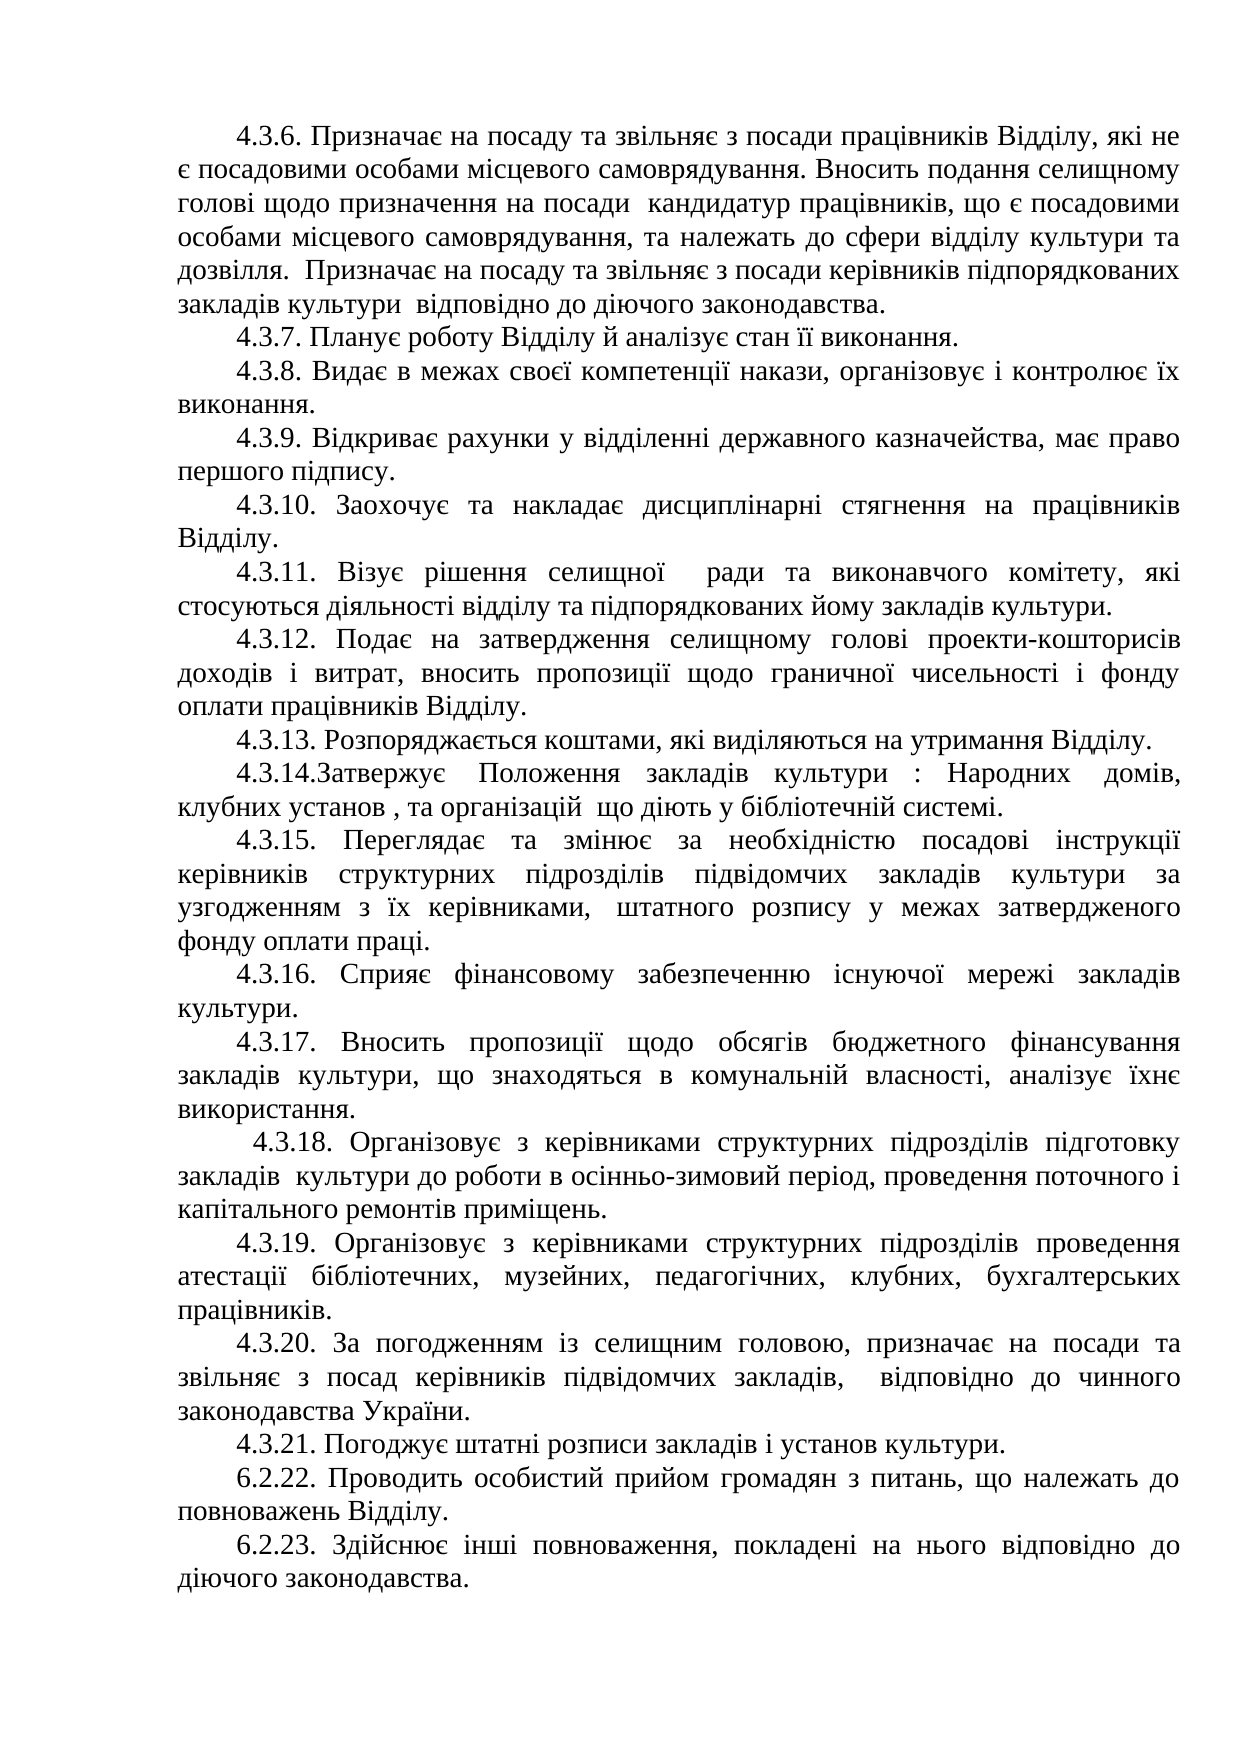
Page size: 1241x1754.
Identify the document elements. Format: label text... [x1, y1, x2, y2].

text 4.3.21. Погоджує штатні розписи закладів і установ культури. [177, 1426, 1181, 1460]
text 4.3.15. Переглядає та змінює за необхідністю посадові інструкції керівників структурних підрозділів підвідомчих закладів культури за узгодженням з їх керівниками, штатного розпису у межах затвердженого фонду оплати праці. [177, 822, 1181, 957]
text 4.3.19. Організовує з керівниками структурних підрозділів проведення атестації бібліотечних, музейних, педагогічних, клубних, бухгалтерських працівників. [177, 1225, 1181, 1326]
text 4.3.12. Подає на затвердження селищному голові проекти-кошторисів доходів і витрат, вносить пропозиції щодо граничної чисельності і фонду оплати працівників Відділу. [177, 621, 1181, 722]
text 4.3.13. Розпоряджається коштами, які виділяються на утримання Відділу. [177, 722, 1181, 755]
text 4.3.10. Заохочує та накладає дисциплінарні стягнення на працівників Відділу. [177, 487, 1181, 554]
text 4.3.9. Відкриває рахунки у відділенні державного казначейства, має право першого підпису. [177, 420, 1181, 487]
text 4.3.20. За погодженням із селищним головою, призначає на посади та звільняє з посад керівників підвідомчих закладів, відповідно до чинного законодавства України. [177, 1326, 1181, 1426]
text 4.3.8. Видає в межах своєї компетенції накази, організовує і контролює їх виконання. [177, 353, 1181, 420]
text 6.2.23. Здійснює інші повноваження, покладені на нього відповідно до діючого законодавства. [177, 1527, 1181, 1594]
text 4.3.18. Організовує з керівниками структурних підрозділів підготовку закладів культури до роботи в осінньо-зимовий період, проведення поточного і капітального ремонтів приміщень. [177, 1124, 1181, 1225]
text 4.3.17. Вносить пропозиції щодо обсягів бюджетного фінансування закладів культури, що знаходяться в комунальній власності, аналізує їхнє використання. [177, 1024, 1181, 1124]
text 4.3.11. Візує рішення селищної ради та виконавчого комітету, які стосуються діяльності відділу та підпорядкованих йому закладів культури. [177, 554, 1181, 621]
text 4.3.16. Сприяє фінансовому забезпеченню існуючої мережі закладів культури. [177, 957, 1181, 1024]
text 4.3.7. Планує роботу Відділу й аналізує стан її виконання. [177, 319, 1181, 353]
text 4.3.6. Призначає на посаду та звільняє з посади працівників Відділу, які не є посадовими особами місцевого самоврядування. Вносить подання селищному голові щодо призначення на посади кандидатур працівників, що є посадовими особами місцевого самоврядування, та належать до сфери відділу культури та дозвілля. Призначає на посаду та звільняє з посади керівників підпорядкованих закладів культури відповідно до діючого законодавства. [177, 118, 1181, 319]
text 4.3.14.Затвержує Положення закладів культури : Народних домів, клубних установ , та організацій що діють у бібліотечній системі. [177, 755, 1181, 822]
text 6.2.22. Проводить особистий прийом громадян з питань, що належать до повноважень Відділу. [177, 1460, 1181, 1527]
